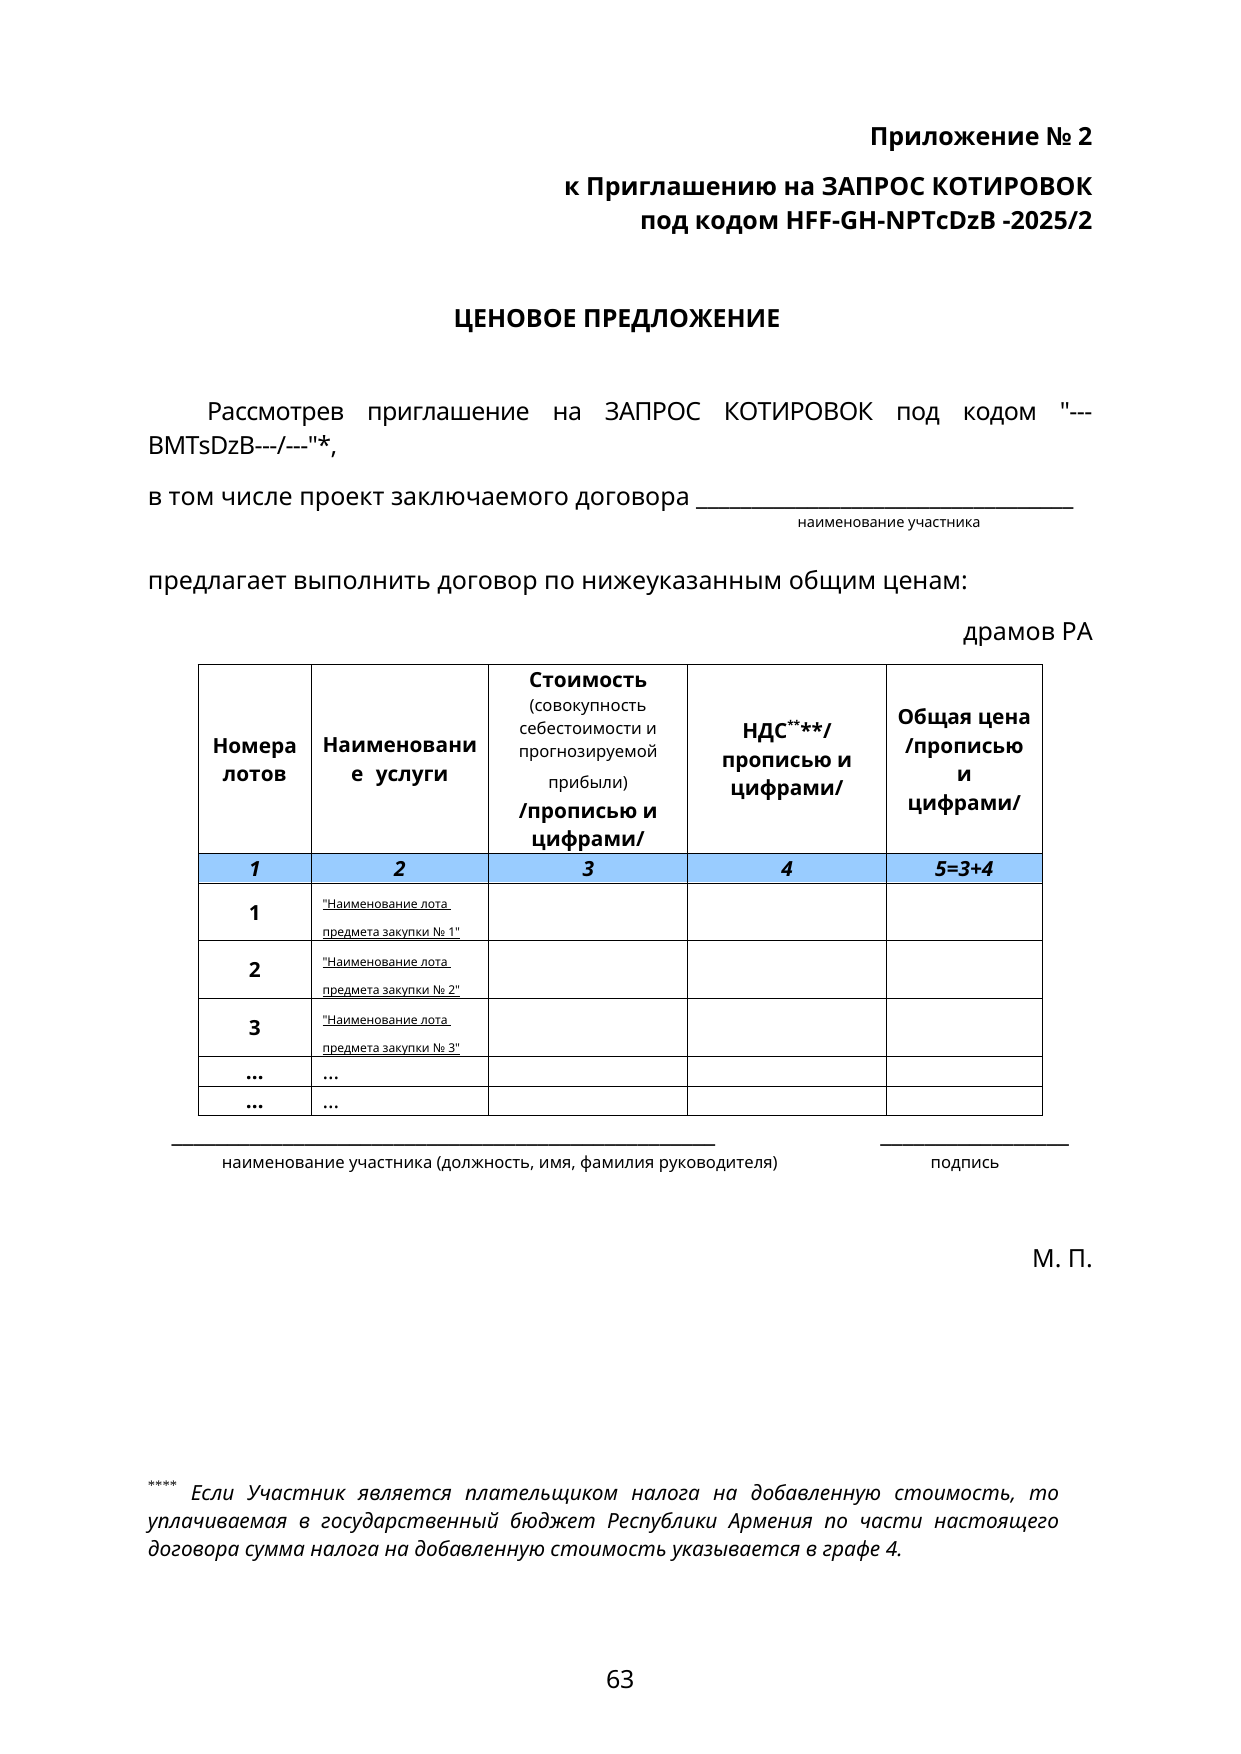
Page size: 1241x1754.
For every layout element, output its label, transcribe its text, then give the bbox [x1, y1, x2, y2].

table_cell [489, 999, 687, 1056]
text М. П. [148, 1240, 1092, 1274]
text Приложение № 2 [148, 118, 1092, 152]
text драмов РА [148, 614, 1092, 648]
table_cell 5=3+4 [887, 854, 1042, 882]
text наименование участника [797, 512, 1092, 546]
table_cell [688, 1057, 886, 1086]
text предлагает выполнить договор по нижеуказанным общим ценам: [148, 563, 1092, 597]
table_cell 4 [688, 854, 886, 882]
table_cell 3 [199, 999, 311, 1056]
table_cell [688, 1087, 886, 1115]
table_header НДС**/прописью и цифрами/ [688, 665, 886, 853]
table_cell "Наименование лота предмета закупки № 2" [312, 941, 488, 998]
table_cell [688, 884, 886, 940]
table_cell [887, 1087, 1042, 1115]
table_cell [887, 884, 1042, 940]
table_cell [887, 1057, 1042, 1086]
table_cell "Наименование лота предмета закупки № 1" [312, 884, 488, 940]
table_cell 1 [199, 854, 311, 882]
text _________________________________________________ _________________ [148, 1116, 1092, 1150]
table_cell [887, 941, 1042, 998]
table_cell [688, 999, 886, 1056]
table_cell "Наименование лота предмета закупки № 3" [312, 999, 488, 1056]
table_cell [489, 1087, 687, 1115]
text Рассмотрев приглашение на ЗАПРОС КОТИРОВОК под кодом "---BMTsDzB---/---"*, [148, 393, 1092, 461]
table_cell ... [312, 1057, 488, 1086]
table_cell ... [312, 1087, 488, 1115]
table_cell 1 [199, 884, 311, 940]
table_header Стоимость (совокупность себестоимости и прогнозируемой прибыли) /прописью и цифрами/ [489, 665, 687, 853]
text к Приглашению на ЗАПРОС КОТИРОВОК под кодом HFF-GH-NPTcDzB -2025/2 [148, 169, 1092, 237]
table_cell … [199, 1057, 311, 1086]
table_header Наименование услуги [312, 665, 488, 853]
table_cell [887, 999, 1042, 1056]
table_header Общая цена /прописью и цифрами/ [887, 665, 1042, 853]
table_cell [489, 884, 687, 940]
table_cell … [199, 1087, 311, 1115]
table_cell [489, 1057, 687, 1086]
text ЦЕНОВОЕ ПРЕДЛОЖЕНИЕ [141, 300, 1092, 334]
text наименование участника (должность, имя, фамилия руководителя) подпись [222, 1150, 1092, 1173]
table_header Номера лотов [199, 665, 311, 853]
table_cell 2 [199, 941, 311, 998]
table_cell [489, 941, 687, 998]
text в том числе проект заключаемого договора __________________________________ [148, 478, 1092, 512]
table_cell 2 [312, 854, 488, 882]
table_cell [688, 941, 886, 998]
table_cell 3 [489, 854, 687, 882]
